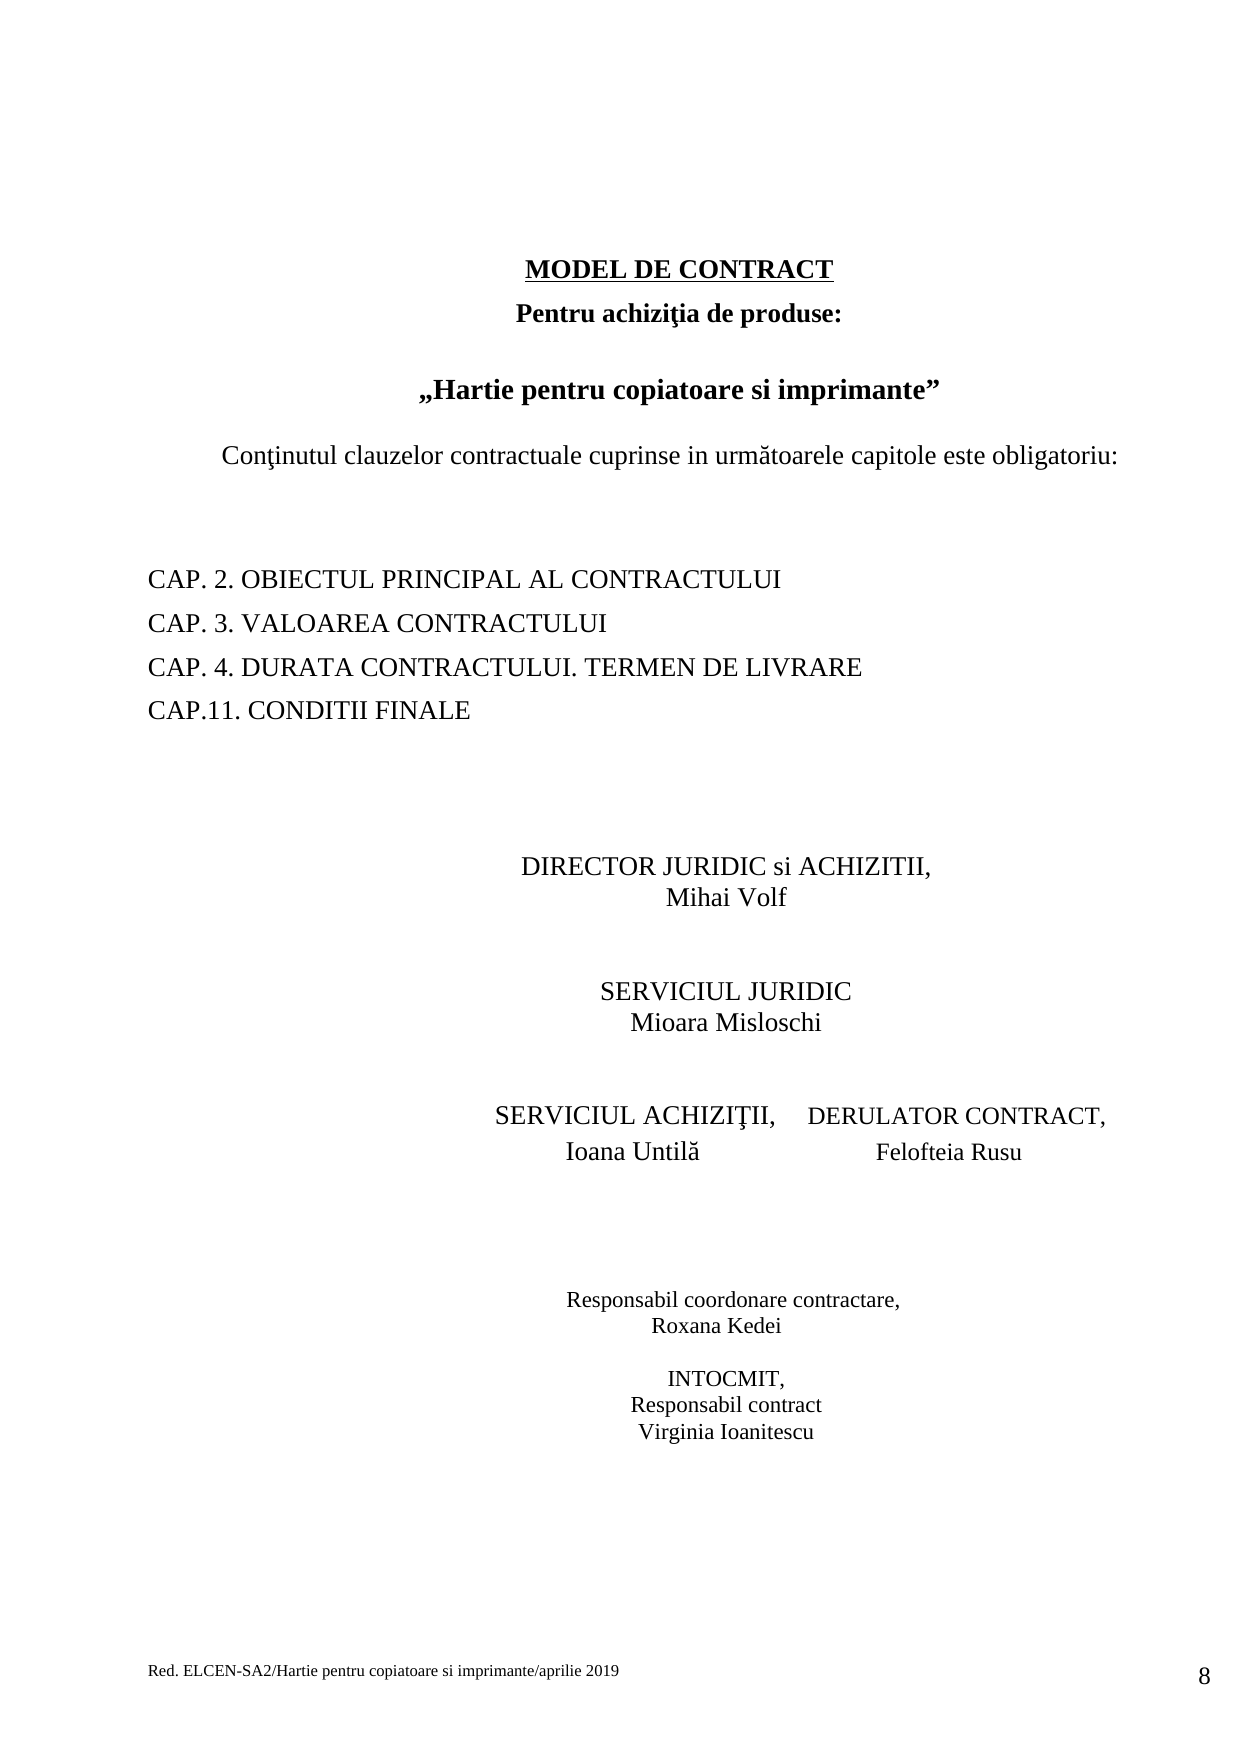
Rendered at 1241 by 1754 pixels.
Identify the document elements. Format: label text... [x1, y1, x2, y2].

text Responsabil contract [168, 1391, 1211, 1418]
text „Hartie pentru copiatoare si imprimante” [148, 372, 1211, 405]
text Virginia Ioanitescu [168, 1418, 1211, 1444]
text Ioana Untilă Felofteia Rusu [241, 1135, 1211, 1166]
text CAP. 2. OBIECTUL PRINCIPAL AL CONTRACTULUI [148, 563, 1211, 595]
text CAP. 4. DURATA CONTRACTULUI. TERMEN DE LIVRARE [148, 651, 1211, 682]
text DIRECTOR JURIDIC si ACHIZITII, [241, 850, 1211, 881]
text SERVICIUL JURIDIC [241, 975, 1211, 1006]
text Responsabil coordonare contractare, [148, 1286, 1211, 1312]
text CAP. 3. VALOAREA CONTRACTULUI [148, 607, 1211, 638]
subtitle Pentru achiziţia de produse: [148, 297, 1211, 328]
text CAP.11. CONDITII FINALE [148, 694, 1211, 726]
subtitle MODEL DE CONTRACT [148, 253, 1211, 284]
text Mioara Misloschi [241, 1006, 1211, 1037]
text SERVICIUL ACHIZIŢII, Derulator contract, [241, 1099, 1211, 1131]
text Intocmit, [168, 1365, 1211, 1391]
text Roxana Kedei [148, 1312, 1211, 1339]
text Conţinutul clauzelor contractuale cuprinse in următoarele capitole este obligatoriu: [148, 439, 1211, 470]
text Mihai Volf [241, 881, 1211, 912]
